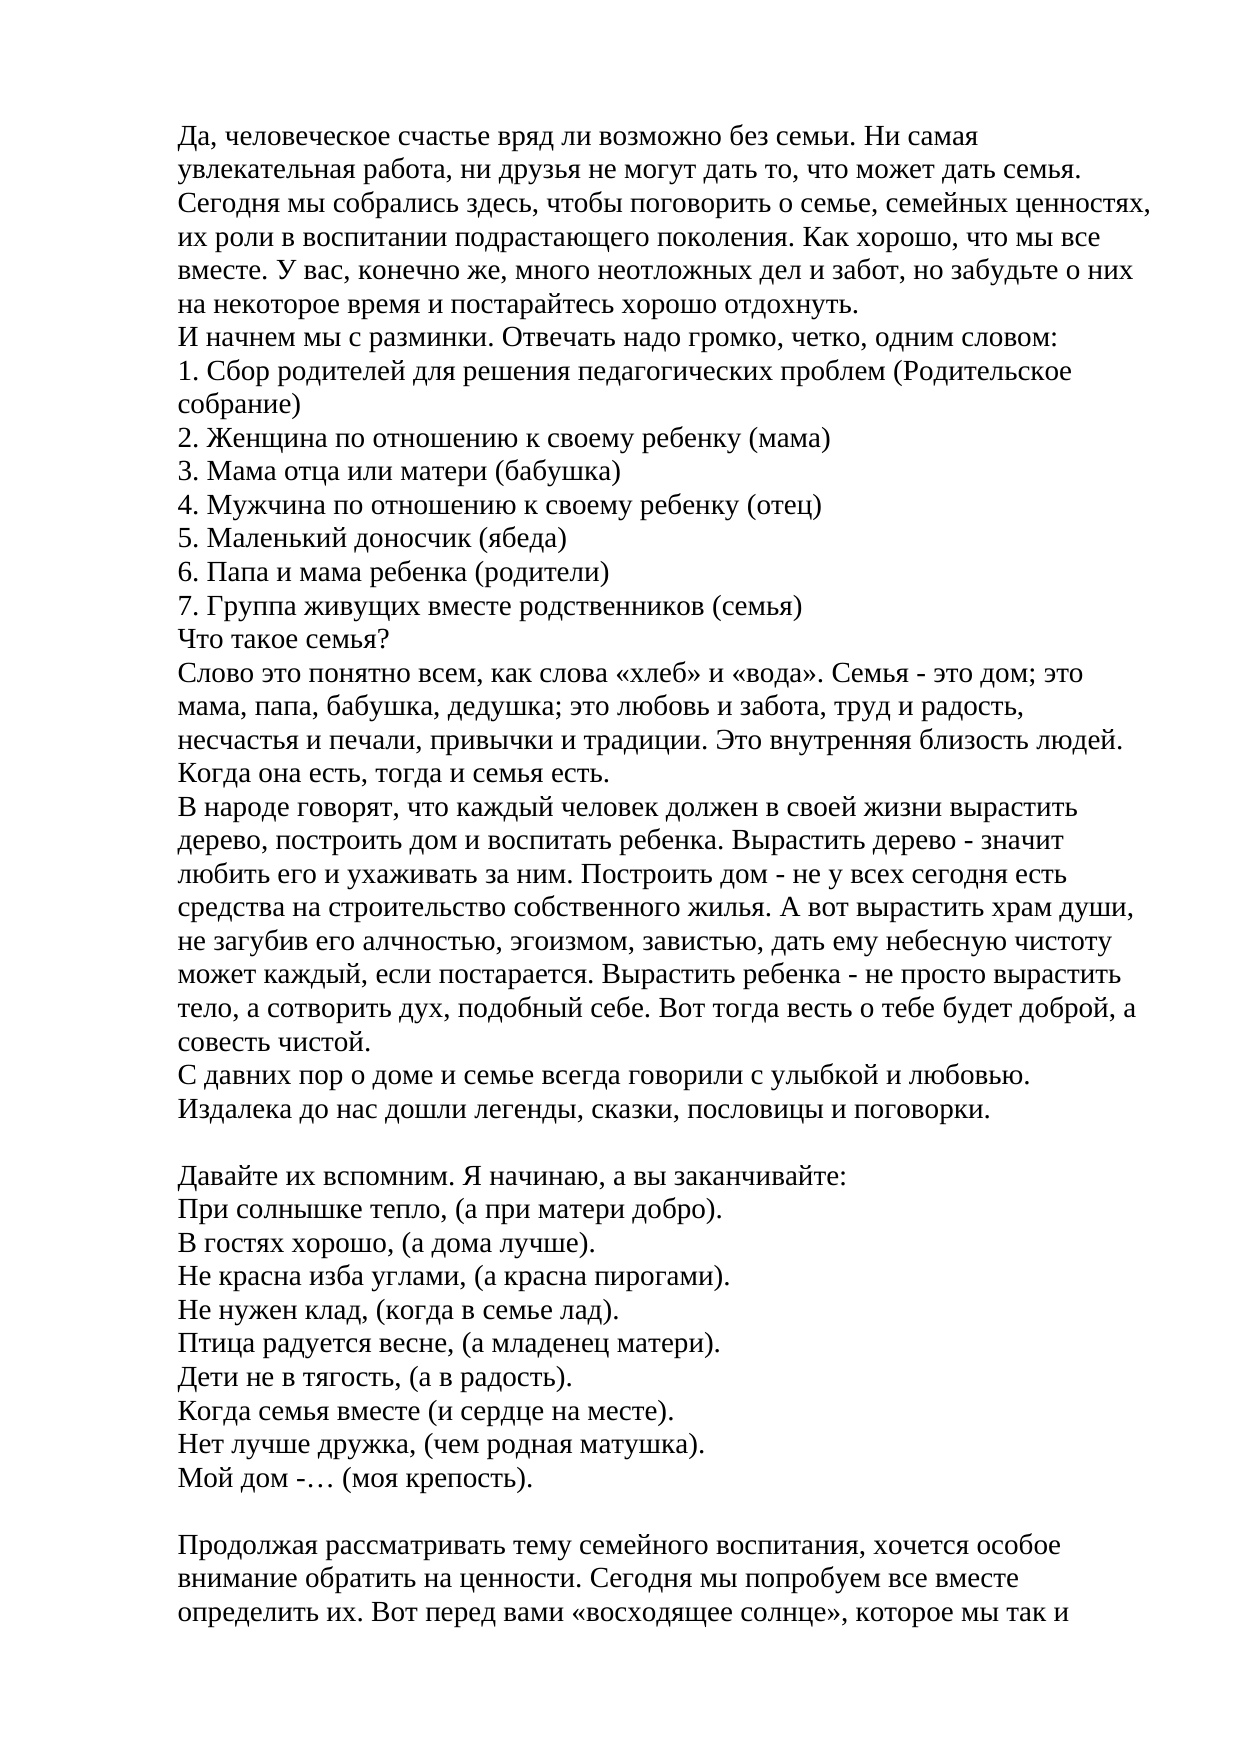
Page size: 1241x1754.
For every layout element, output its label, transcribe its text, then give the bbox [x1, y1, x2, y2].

text С давних пор о доме и семье всегда говорили с улыбкой и любовью. Издалека до нас дошли легенды, сказки, пословицы и поговорки. [177, 1057, 1152, 1124]
text Давайте их вспомним. Я начинаю, а вы заканчивайте: [177, 1158, 1152, 1191]
text Да, человеческое счастье вряд ли возможно без семьи. Ни самая увлекательная работа, ни друзья не могут дать то, что может дать семья. [177, 118, 1152, 185]
text Сегодня мы собрались здесь, чтобы поговорить о семье, семейных ценностях, их роли в воспитании подрастающего поколения. Как хорошо, что мы все вместе. У вас, конечно же, много неотложных дел и забот, но забудьте о них на некоторое время и постарайтесь хорошо отдохнуть. [177, 185, 1152, 319]
text Птица радуется весне, (а младенец матери). [177, 1326, 1152, 1359]
text Нет лучше дружка, (чем родная матушка). [177, 1426, 1152, 1460]
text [177, 1527, 1152, 1627]
text И начнем мы с разминки. Отвечать надо громко, четко, одним словом: [177, 319, 1152, 353]
text При солнышке тепло, (а при матери добро). [177, 1191, 1152, 1225]
text 5. Маленький доносчик (ябеда) [177, 521, 1152, 554]
text В гостях хорошо, (а дома лучше). [177, 1225, 1152, 1258]
text Когда семья вместе (и сердце на месте). [177, 1393, 1152, 1426]
text 6. Папа и мама ребенка (родители) [177, 554, 1152, 588]
text 4. Мужчина по отношению к своему ребенку (отец) [177, 487, 1152, 521]
text Дети не в тягость, (а в радость). [177, 1359, 1152, 1393]
text 3. Мама отца или матери (бабушка) [177, 453, 1152, 487]
text Слово это понятно всем, как слова «хлеб» и «вода». Семья - это дом; это мама, папа, бабушка, дедушка; это любовь и забота, труд и радость, несчастья и печали, привычки и традиции. Это внутренняя близость людей. Когда она есть, тогда и семья есть. [177, 655, 1152, 789]
text 2. Женщина по отношению к своему ребенку (мама) [177, 420, 1152, 453]
text Не красна изба углами, (а красна пирогами). [177, 1258, 1152, 1292]
text Что такое семья? [177, 621, 1152, 655]
text Не нужен клад, (когда в семье лад). [177, 1292, 1152, 1326]
text 7. Группа живущих вместе родственников (семья) [177, 588, 1152, 621]
text В народе говорят, что каждый человек должен в своей жизни вырастить дерево, построить дом и воспитать ребенка. Вырастить дерево - значит любить его и ухаживать за ним. Построить дом - не у всех сегодня есть средства на строительство собственного жилья. А вот вырастить храм души, не загубив его алчностью, эгоизмом, завистью, дать ему небесную чистоту может каждый, если постарается. Вырастить ребенка - не просто вырастить тело, а сотворить дух, подобный себе. Вот тогда весть о тебе будет доброй, а совесть чистой. [177, 789, 1152, 1057]
text Мой дом -… (моя крепость). [177, 1460, 1152, 1493]
text 1. Сбор родителей для решения педагогических проблем (Родительское собрание) [177, 353, 1152, 420]
